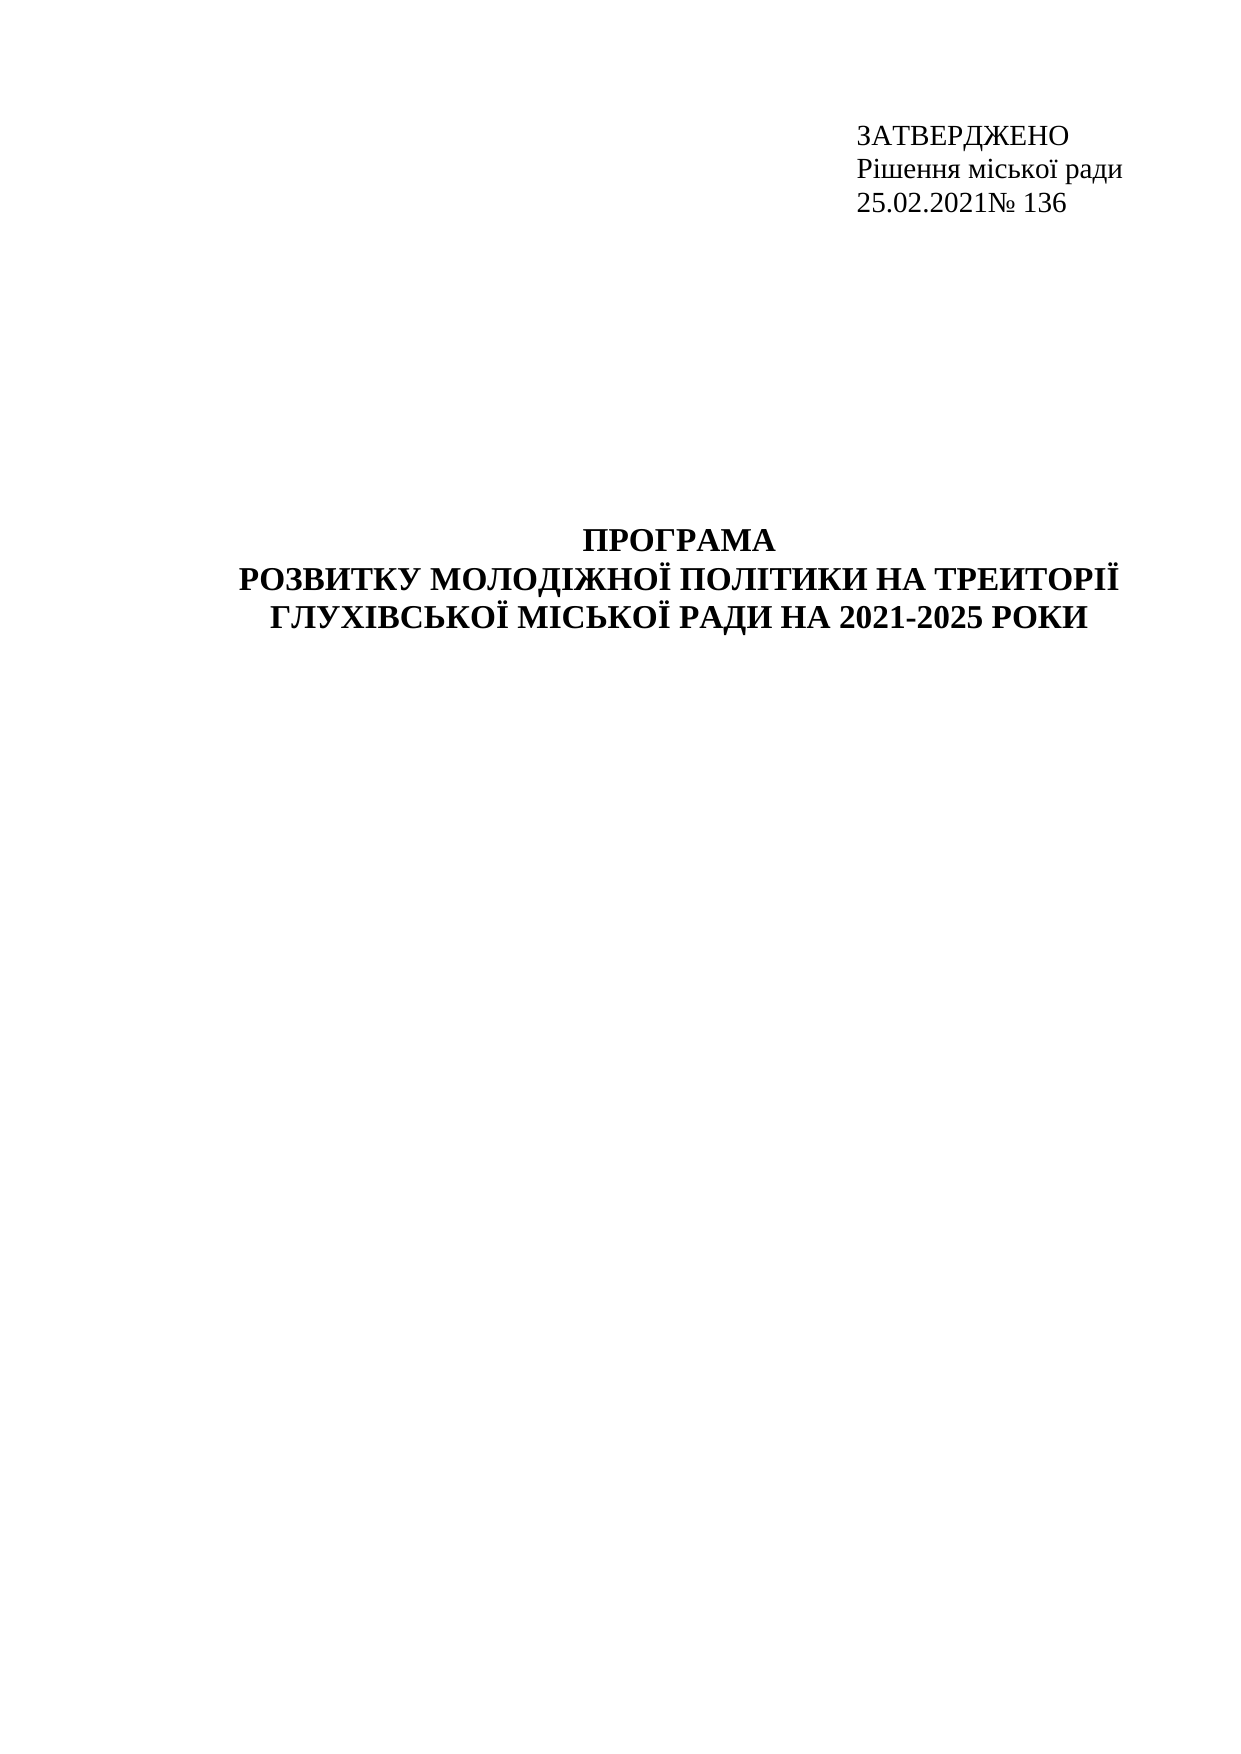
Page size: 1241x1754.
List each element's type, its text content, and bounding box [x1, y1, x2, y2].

text 25.02.2021№ 136 [827, 185, 1181, 219]
text ПРОГРАМА [177, 521, 1181, 559]
text РОЗВИТКУ МОЛОДІЖНОЇ ПОЛІТИКИ НА ТРЕИТОРІЇ [177, 559, 1181, 597]
text ЗАТВЕРДЖЕНО [827, 118, 1181, 152]
text Рішення міської ради [827, 152, 1181, 185]
text ГЛУХІВСЬКОЇ МІСЬКОЇ РАДИ НА 2021-2025 РОКИ [177, 597, 1181, 636]
